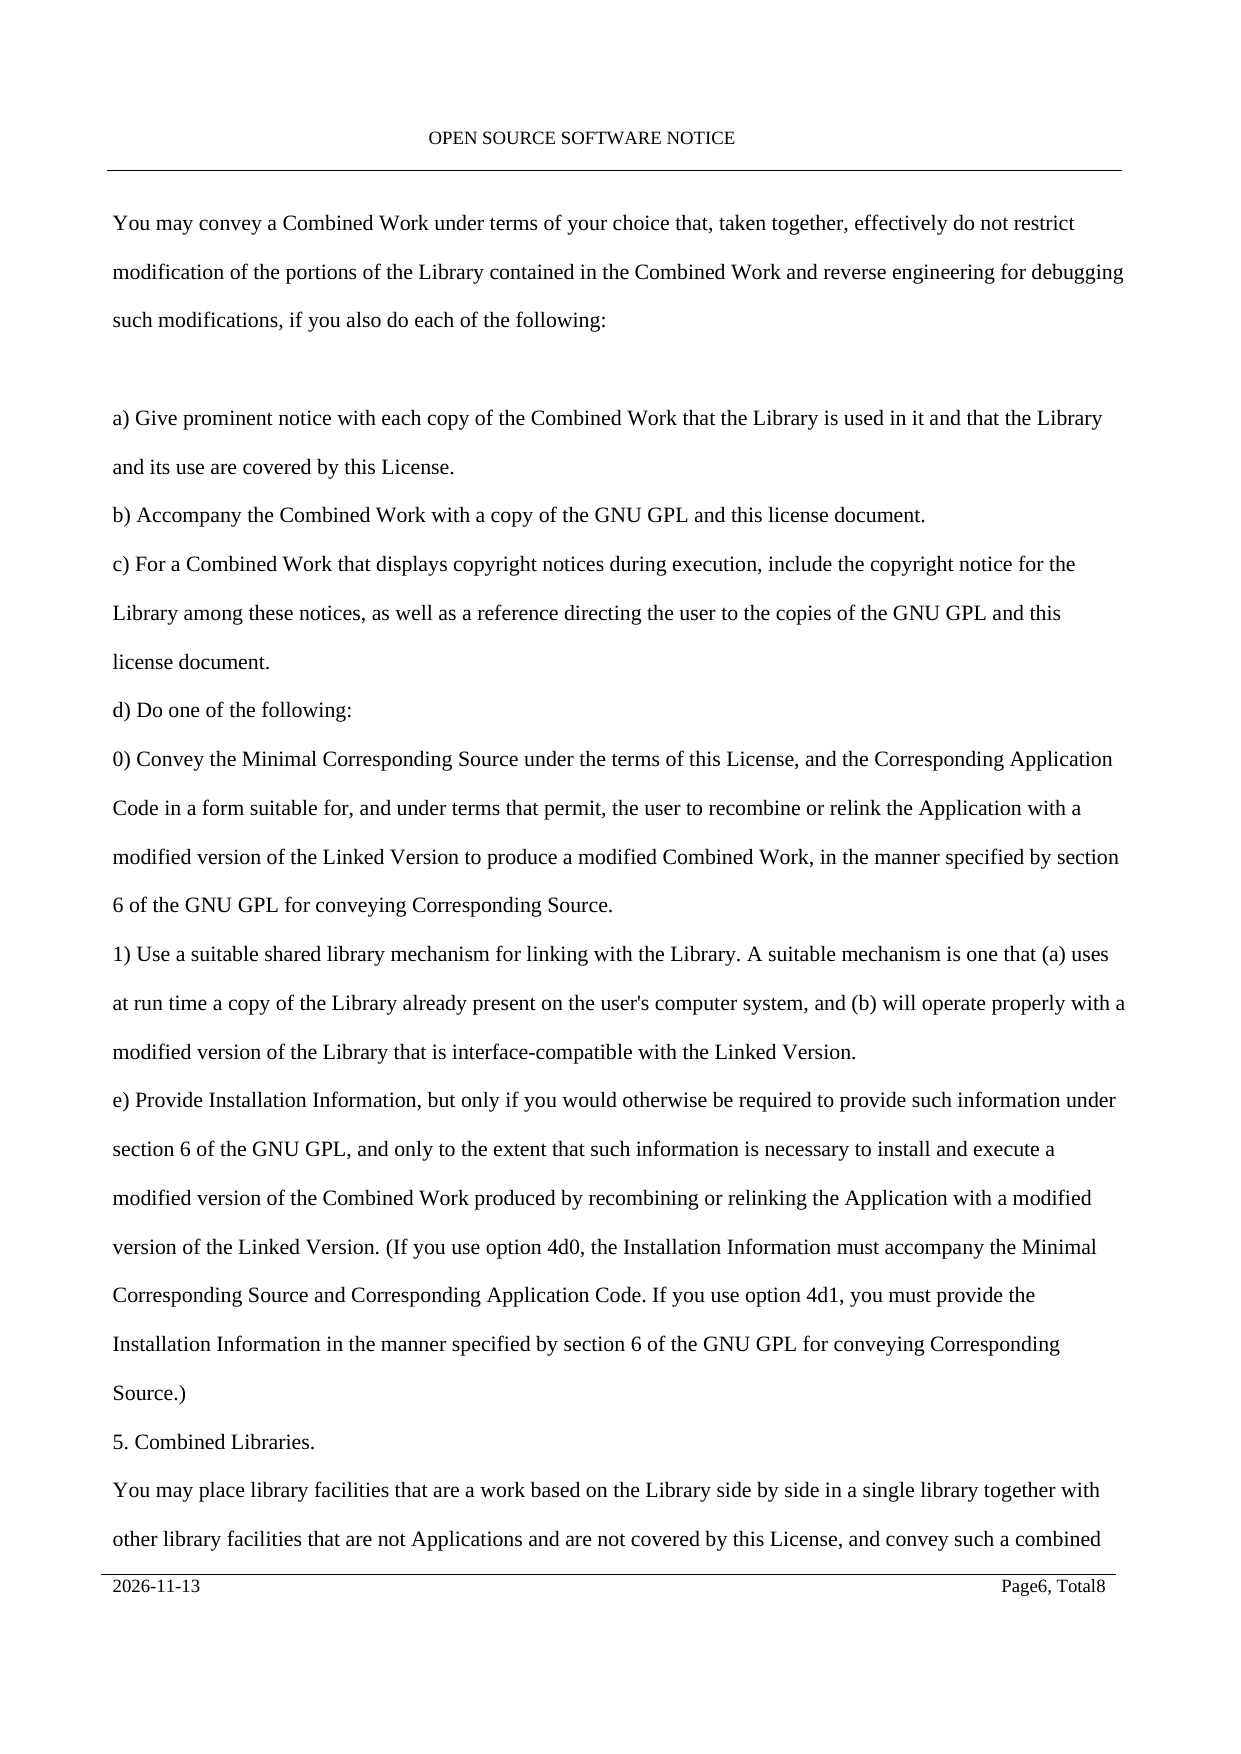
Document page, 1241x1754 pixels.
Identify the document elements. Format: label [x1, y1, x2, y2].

text [112, 206, 1128, 1555]
